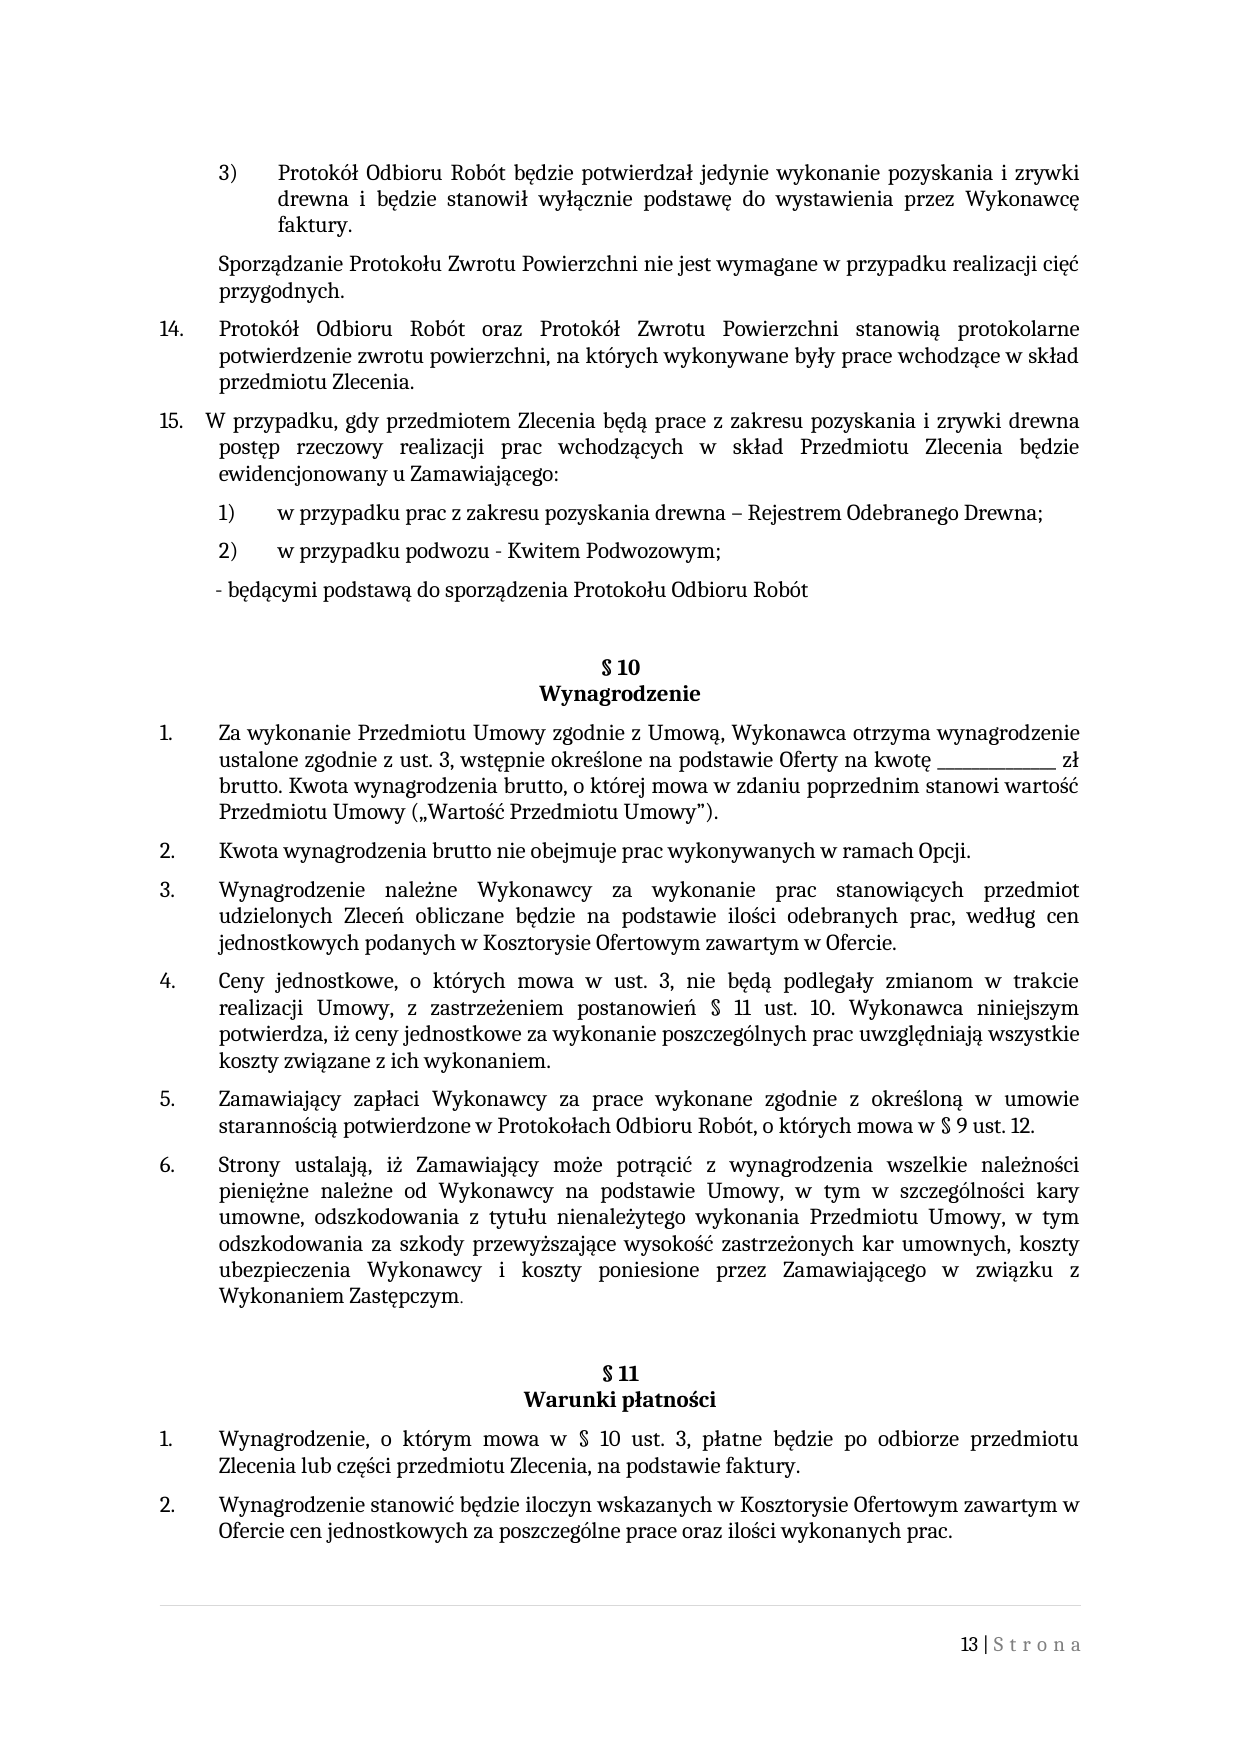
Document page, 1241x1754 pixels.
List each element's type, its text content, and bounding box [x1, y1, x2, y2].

list Zamawiający zapłaci Wykonawcy za prace wykonane zgodnie z określoną w umowie starannością potwierdzone w Protokołach Odbioru Robót, o których mowa w § 9 ust. 12. [159, 1086, 1081, 1139]
list Kwota wynagrodzenia brutto nie obejmuje prac wykonywanych w ramach Opcji. [159, 838, 1081, 864]
text Sporządzanie Protokołu Zwrotu Powierzchni nie jest wymagane w przypadku realizacji cięć przygodnych. [218, 251, 1081, 304]
list Strony ustalają, iż Zamawiający może potrącić z wynagrodzenia wszelkie należności pieniężne należne od Wykonawcy na podstawie Umowy, w tym w szczególności kary umowne, odszkodowania z tytułu nienależytego wykonania Przedmiotu Umowy, w tym odszkodowania za szkody przewyższające wysokość zastrzeżonych kar umownych, koszty ubezpieczenia Wykonawcy i koszty poniesione przez Zamawiającego w związku z Wykonaniem Zastępczym. [159, 1151, 1081, 1309]
text - będącymi podstawą do sporządzenia Protokołu Odbioru Robót [159, 577, 1081, 603]
list Protokół Odbioru Robót oraz Protokół Zwrotu Powierzchni stanowią protokolarne potwierdzenie zwrotu powierzchni, na których wykonywane były prace wchodzące w skład przedmiotu Zlecenia. [159, 316, 1081, 395]
text § 10 Wynagrodzenie [159, 655, 1081, 707]
list Ceny jednostkowe, o których mowa w ust. 3, nie będą podlegały zmianom w trakcie realizacji Umowy, z zastrzeżeniem postanowień § 11 ust. 10. Wykonawca niniejszym potwierdza, iż ceny jednostkowe za wykonanie poszczególnych prac uwzględniają wszystkie koszty związane z ich wykonaniem. [159, 968, 1081, 1074]
list w przypadku podwozu - Kwitem Podwozowym; [218, 538, 1081, 564]
text 15. W przypadku, gdy przedmiotem Zlecenia będą prace z zakresu pozyskania i zrywki drewna postęp rzeczowy realizacji prac wchodzących w skład Przedmiotu Zlecenia będzie ewidencjonowany u Zamawiającego: [159, 408, 1081, 487]
list Wynagrodzenie należne Wykonawcy za wykonanie prac stanowiących przedmiot udzielonych Zleceń obliczane będzie na podstawie ilości odebranych prac, według cen jednostkowych podanych w Kosztorysie Ofertowym zawartym w Ofercie. [159, 877, 1081, 956]
text § 11 Warunki płatności [159, 1361, 1081, 1414]
list Wynagrodzenie, o którym mowa w § 10 ust. 3, płatne będzie po odbiorze przedmiotu Zlecenia lub części przedmiotu Zlecenia, na podstawie faktury. [159, 1426, 1081, 1479]
list w przypadku prac z zakresu pozyskania drewna – Rejestrem Odebranego Drewna; [218, 499, 1081, 526]
list Protokół Odbioru Robót będzie potwierdzał jedynie wykonanie pozyskania i zrywki drewna i będzie stanowił wyłącznie podstawę do wystawienia przez Wykonawcę faktury. [218, 159, 1081, 238]
list Wynagrodzenie stanowić będzie iloczyn wskazanych w Kosztorysie Ofertowym zawartym w Ofercie cen jednostkowych za poszczególne prace oraz ilości wykonanych prac. [159, 1491, 1081, 1544]
list Za wykonanie Przedmiotu Umowy zgodnie z Umową, Wykonawca otrzyma wynagrodzenie ustalone zgodnie z ust. 3, wstępnie określone na podstawie Oferty na kwotę ______________ zł brutto. Kwota wynagrodzenia brutto, o której mowa w zdaniu poprzednim stanowi wartość Przedmiotu Umowy („Wartość Przedmiotu Umowy”). [159, 720, 1081, 825]
